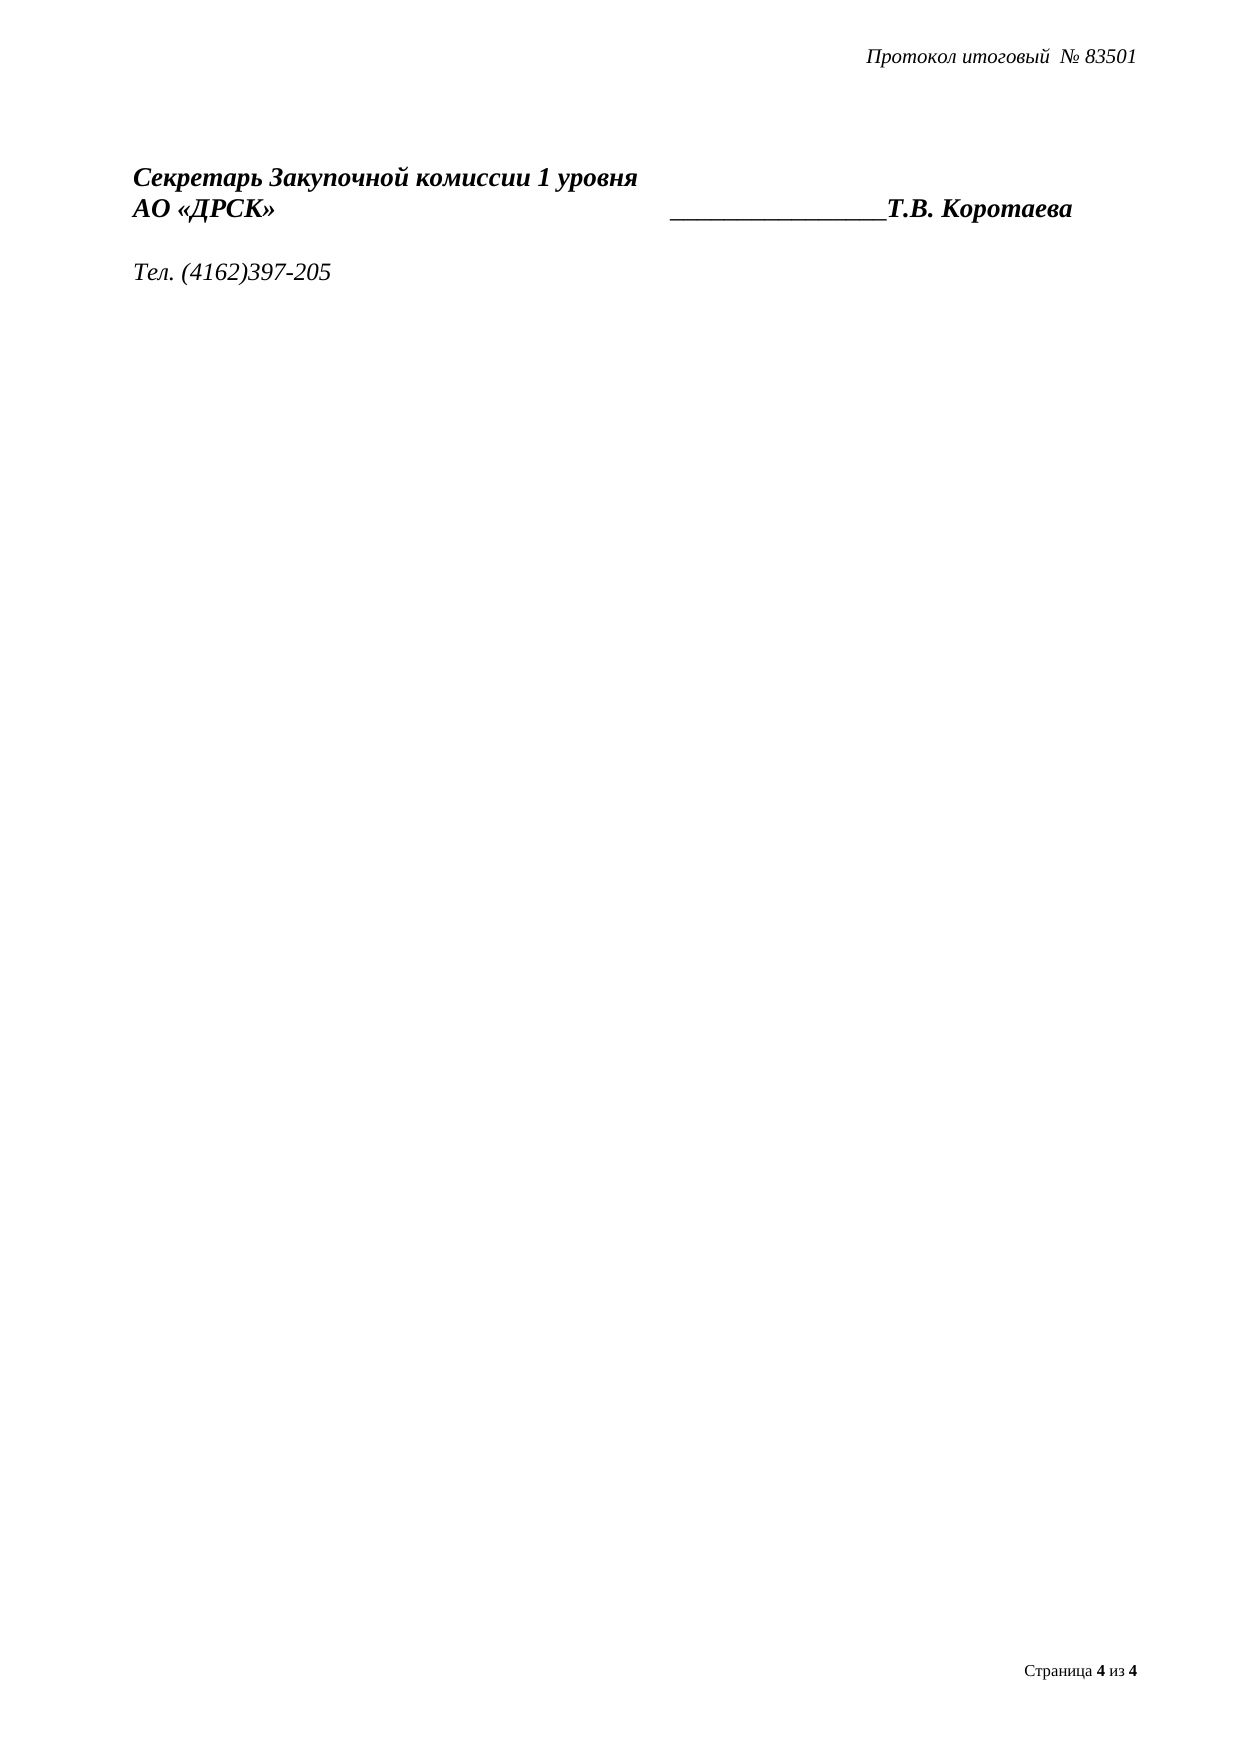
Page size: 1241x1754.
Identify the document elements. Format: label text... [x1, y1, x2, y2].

table_header ________________Т.В. Коротаева [667, 158, 1114, 257]
table_header Секретарь Закупочной комиссии 1 уровня АО «ДРСК» [130, 158, 667, 257]
text Тел. (4162)397-205 [133, 257, 1137, 286]
